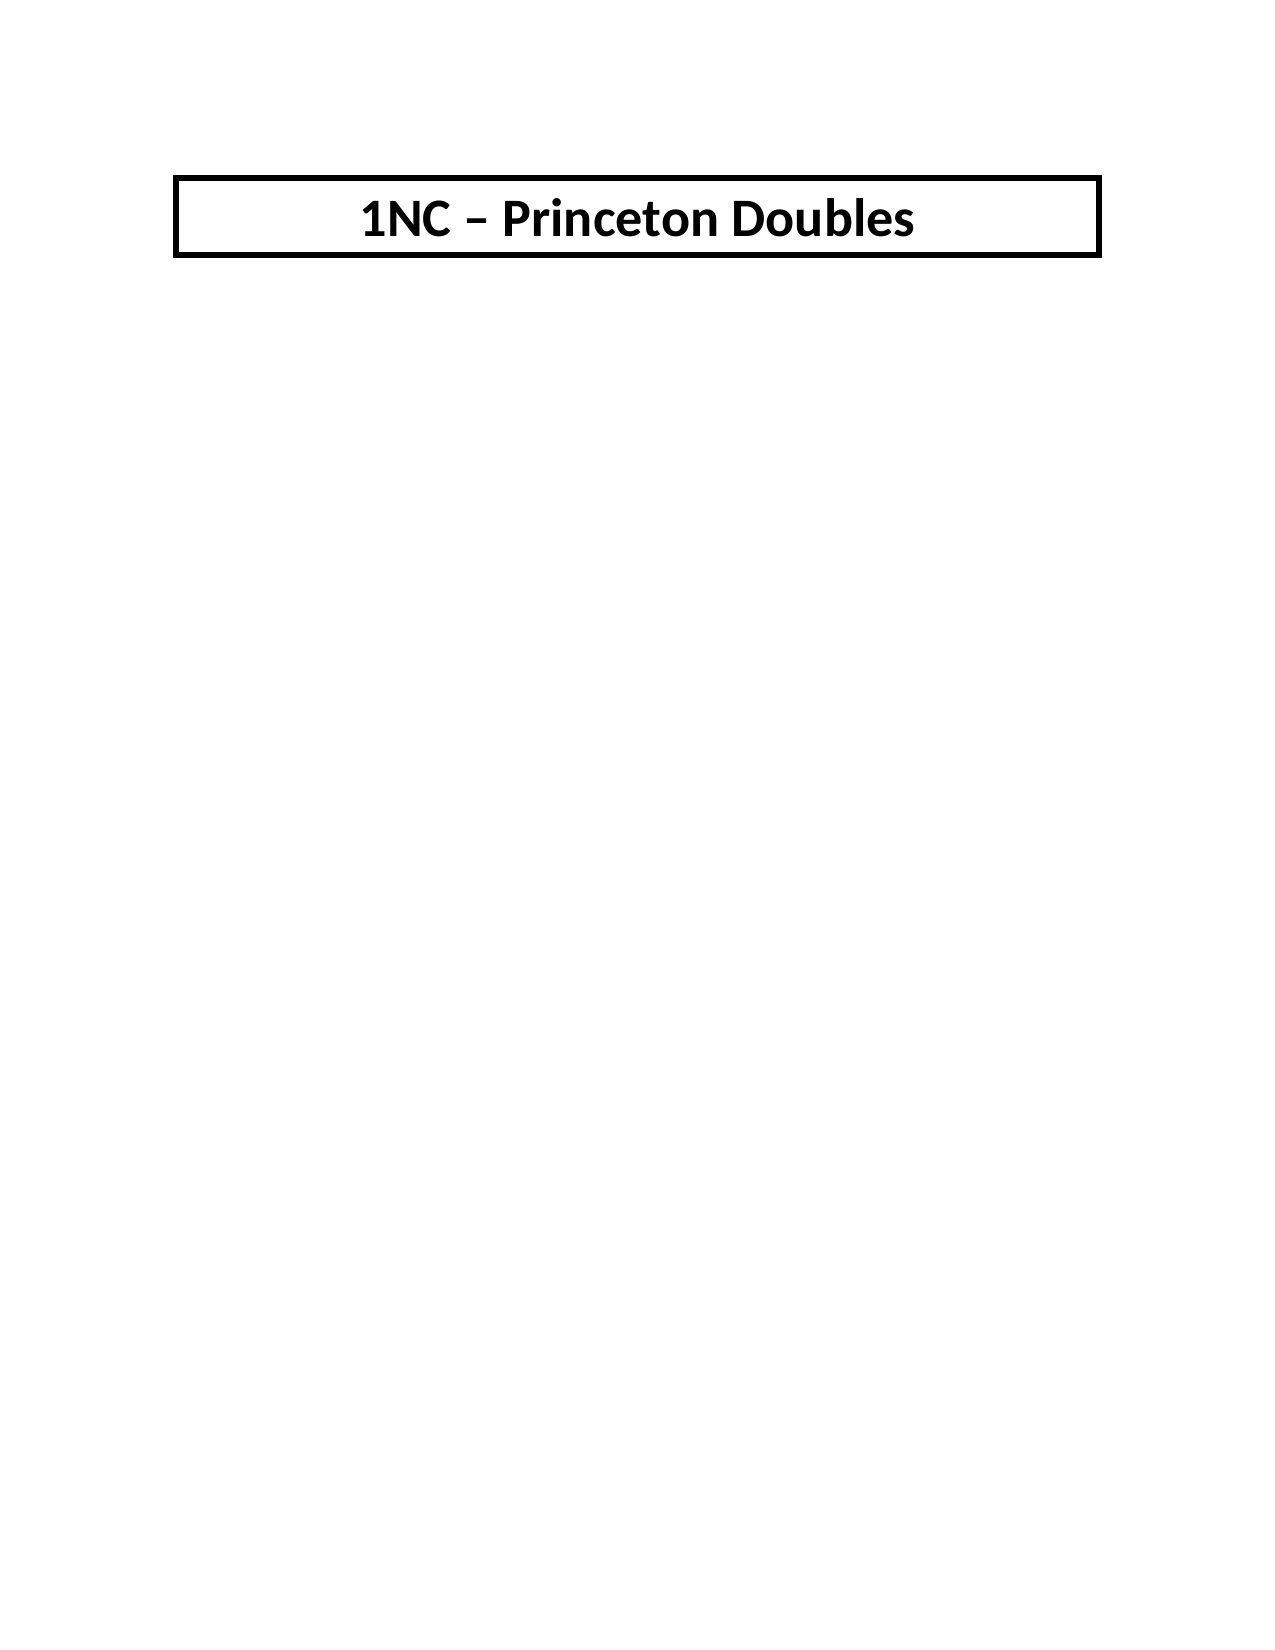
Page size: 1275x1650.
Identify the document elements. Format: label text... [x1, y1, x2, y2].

subtitle 1NC – Princeton Doubles [179, 181, 1096, 252]
